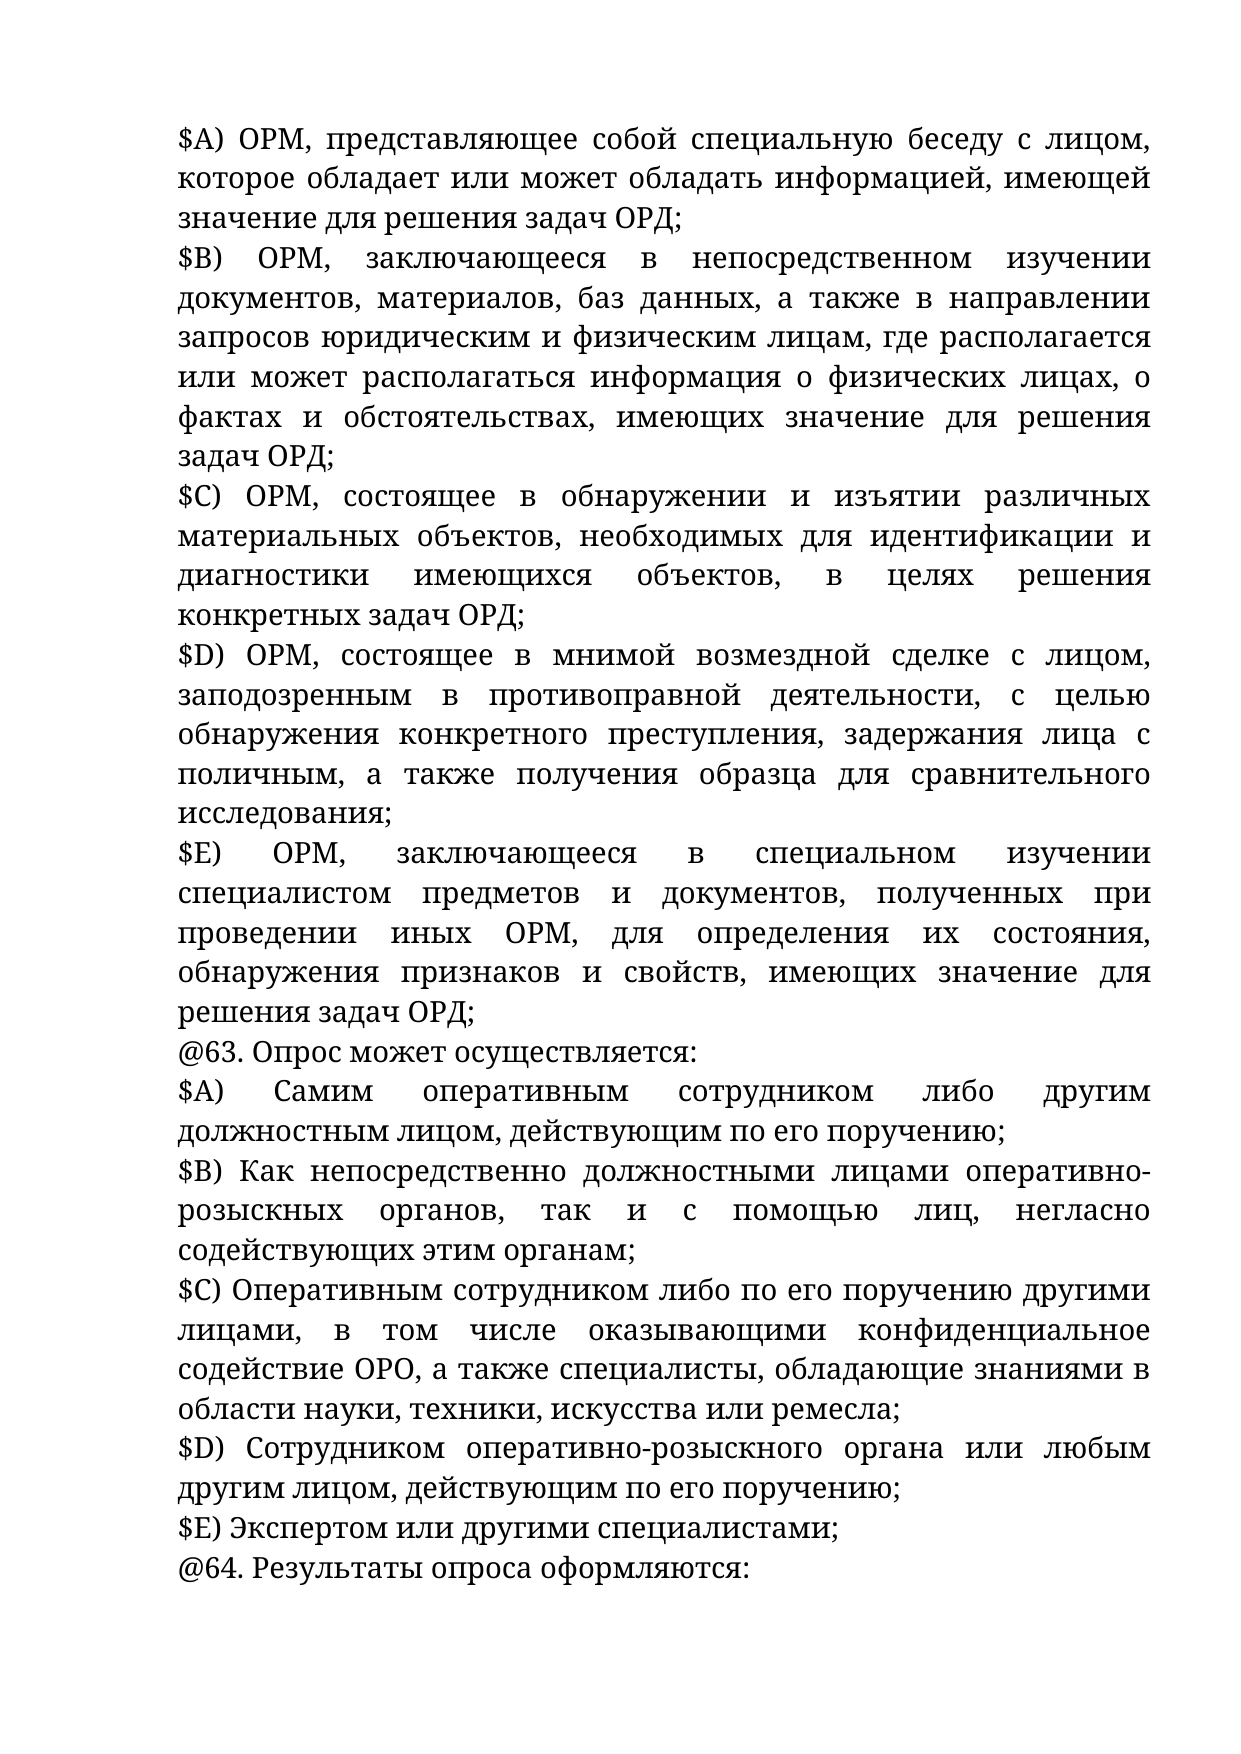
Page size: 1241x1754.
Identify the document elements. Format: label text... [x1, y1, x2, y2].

text $D) ОРМ, состоящее в мнимой возмездной сделке с лицом, заподозренным в противоправной деятельности, с целью обнаружения конкретного преступления, задержания лица с поличным, а также получения образца для сравнительного исследования; [177, 634, 1152, 832]
text @64. Результаты опроса оформляются: [177, 1547, 1152, 1587]
text $C) ОРМ, состоящее в обнаружении и изъятии различных материальных объектов, необходимых для идентификации и диагностики имеющихся объектов, в целях решения конкретных задач ОРД; [177, 475, 1152, 634]
text $D) Сотрудником оперативно-розыскного органа или любым другим лицом, действующим по его поручению; [177, 1428, 1152, 1507]
text $B) ОРМ, заключающееся в непосредственном изучении документов, материалов, баз данных, а также в направлении запросов юридическим и физическим лицам, где располагается или может располагаться информация о физических лицах, о фактах и обстоятельствах, имеющих значение для решения задач ОРД; [177, 237, 1152, 475]
text $E) ОРМ, заключающееся в специальном изучении специалистом предметов и документов, полученных при проведении иных ОРМ, для определения их состояния, обнаружения признаков и свойств, имеющих значение для решения задач ОРД; [177, 832, 1152, 1031]
text $E) Экспертом или другими специалистами; [177, 1507, 1152, 1547]
text @63. Опрос может осуществляется: [177, 1031, 1152, 1071]
text $A) Самим оперативным сотрудником либо другим должностным лицом, действующим по его поручению; [177, 1071, 1152, 1150]
text $A) ОРМ, представляющее собой специальную беседу с лицом, которое обладает или может обладать информацией, имеющей значение для решения задач ОРД; [177, 118, 1152, 237]
text $C) Оперативным сотрудником либо по его поручению другими лицами, в том числе оказывающими конфиденциальное содействие ОРО, а также специалисты, обладающие знаниями в области науки, техники, искусства или ремесла; [177, 1269, 1152, 1428]
text $B) Как непосредственно должностными лицами оперативно-розыскных органов, так и с помощью лиц, негласно содействующих этим органам; [177, 1150, 1152, 1269]
